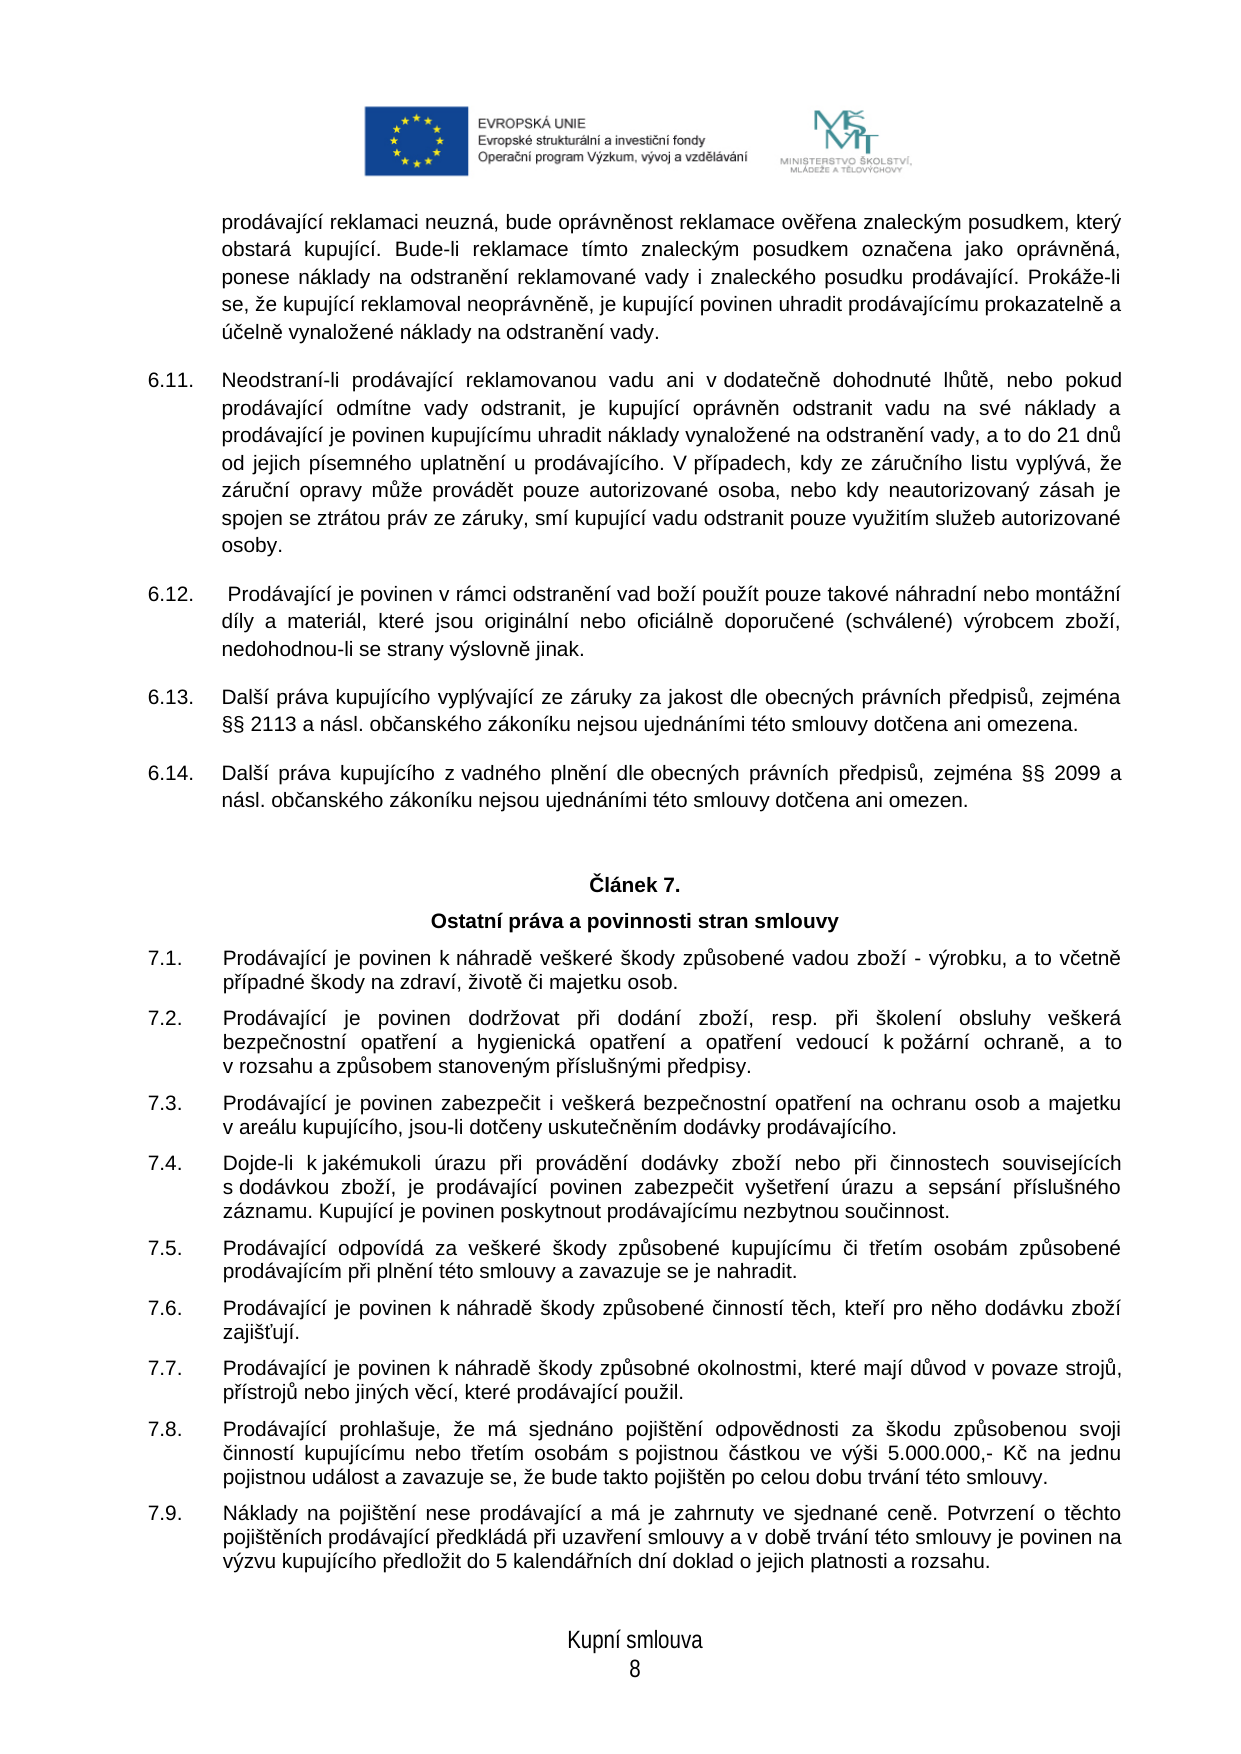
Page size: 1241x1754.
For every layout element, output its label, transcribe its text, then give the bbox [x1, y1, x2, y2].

list Neodstraní-li prodávající reklamovanou vadu ani v dodatečně dohodnuté lhůtě, nebo pokud prodávající odmítne vady odstranit, je kupující oprávněn odstranit vadu na své náklady a prodávající je povinen kupujícímu uhradit náklady vynaložené na odstranění vady, a to do 21 dnů od jejich písemného uplatnění u prodávajícího. V případech, kdy ze záručního listu vyplývá, že záruční opravy může provádět pouze autorizované osoba, nebo kdy neautorizovaný zásah je spojen se ztrátou práv ze záruky, smí kupující vadu odstranit pouze využitím služeb autorizované osoby. [148, 368, 1122, 557]
list Prodávající je povinen zabezpečit i veškerá bezpečnostní opatření na ochranu osob a majetku v areálu kupujícího, jsou-li dotčeny uskutečněním dodávky prodávajícího. [148, 1091, 1122, 1138]
list Náklady na pojištění nese prodávající a má je zahrnuty ve sjednané ceně. Potvrzení o těchto pojištěních prodávající předkládá při uzavření smlouvy a v době trvání této smlouvy je povinen na výzvu kupujícího předložit do 5 kalendářních dní doklad o jejich platnosti a rozsahu. [148, 1501, 1122, 1573]
list Dojde-li k jakémukoli úrazu při provádění dodávky zboží nebo při činnostech souvisejících s dodávkou zboží, je prodávající povinen zabezpečit vyšetření úrazu a sepsání příslušného záznamu. Kupující je povinen poskytnout prodávajícímu nezbytnou součinnost. [148, 1151, 1122, 1223]
list Další práva kupujícího z vadného plnění dle obecných právních předpisů, zejména §§ 2099 a násl. občanského zákoníku nejsou ujednáními této smlouvy dotčena ani omezen. [148, 761, 1122, 812]
list Prodávající prohlašuje, že má sjednáno pojištění odpovědnosti za škodu způsobenou svoji činností kupujícímu nebo třetím osobám s pojistnou částkou ve výši 5.000.000,- Kč na jednu pojistnou událost a zavazuje se, že bude takto pojištěn po celou dobu trvání této smlouvy. [148, 1417, 1122, 1488]
list Prodávající je povinen k náhradě škody způsobné okolnostmi, které mají důvod v povaze strojů, přístrojů nebo jiných věcí, které prodávající použil. [148, 1356, 1122, 1404]
list Další práva kupujícího vyplývající ze záruky za jakost dle obecných právních předpisů, zejména §§ 2113 a násl. občanského zákoníku nejsou ujednáními této smlouvy dotčena ani omezena. [148, 685, 1122, 736]
picture [328, 73, 942, 210]
list Prodávající je povinen k náhradě škody způsobené činností těch, kteří pro něho dodávku zboží zajišťují. [148, 1296, 1122, 1344]
list Prodávající je povinen v rámci odstranění vad boží použít pouze takové náhradní nebo montážní díly a materiál, které jsou originální nebo oficiálně doporučené (schválené) výrobcem zboží, nedohodnou-li se strany výslovně jinak. [148, 581, 1122, 660]
list Prodávající je povinen k náhradě veškeré škody způsobené vadou zboží - výrobku, a to včetně případné škody na zdraví, životě či majetku osob. [148, 946, 1122, 994]
text Článek 7. [148, 873, 1122, 897]
text Ostatní práva a povinnosti stran smlouvy [148, 909, 1122, 933]
list Prodávající odpovídá za veškeré škody způsobené kupujícímu či třetím osobám způsobené prodávajícím při plnění této smlouvy a zavazuje se je nahradit. [148, 1235, 1122, 1283]
list Prodávající je povinen dodržovat při dodání zboží, resp. při školení obsluhy veškerá bezpečnostní opatření a hygienická opatření a opatření vedoucí k požární ochraně, a to v rozsahu a způsobem stanoveným příslušnými předpisy. [148, 1006, 1122, 1078]
